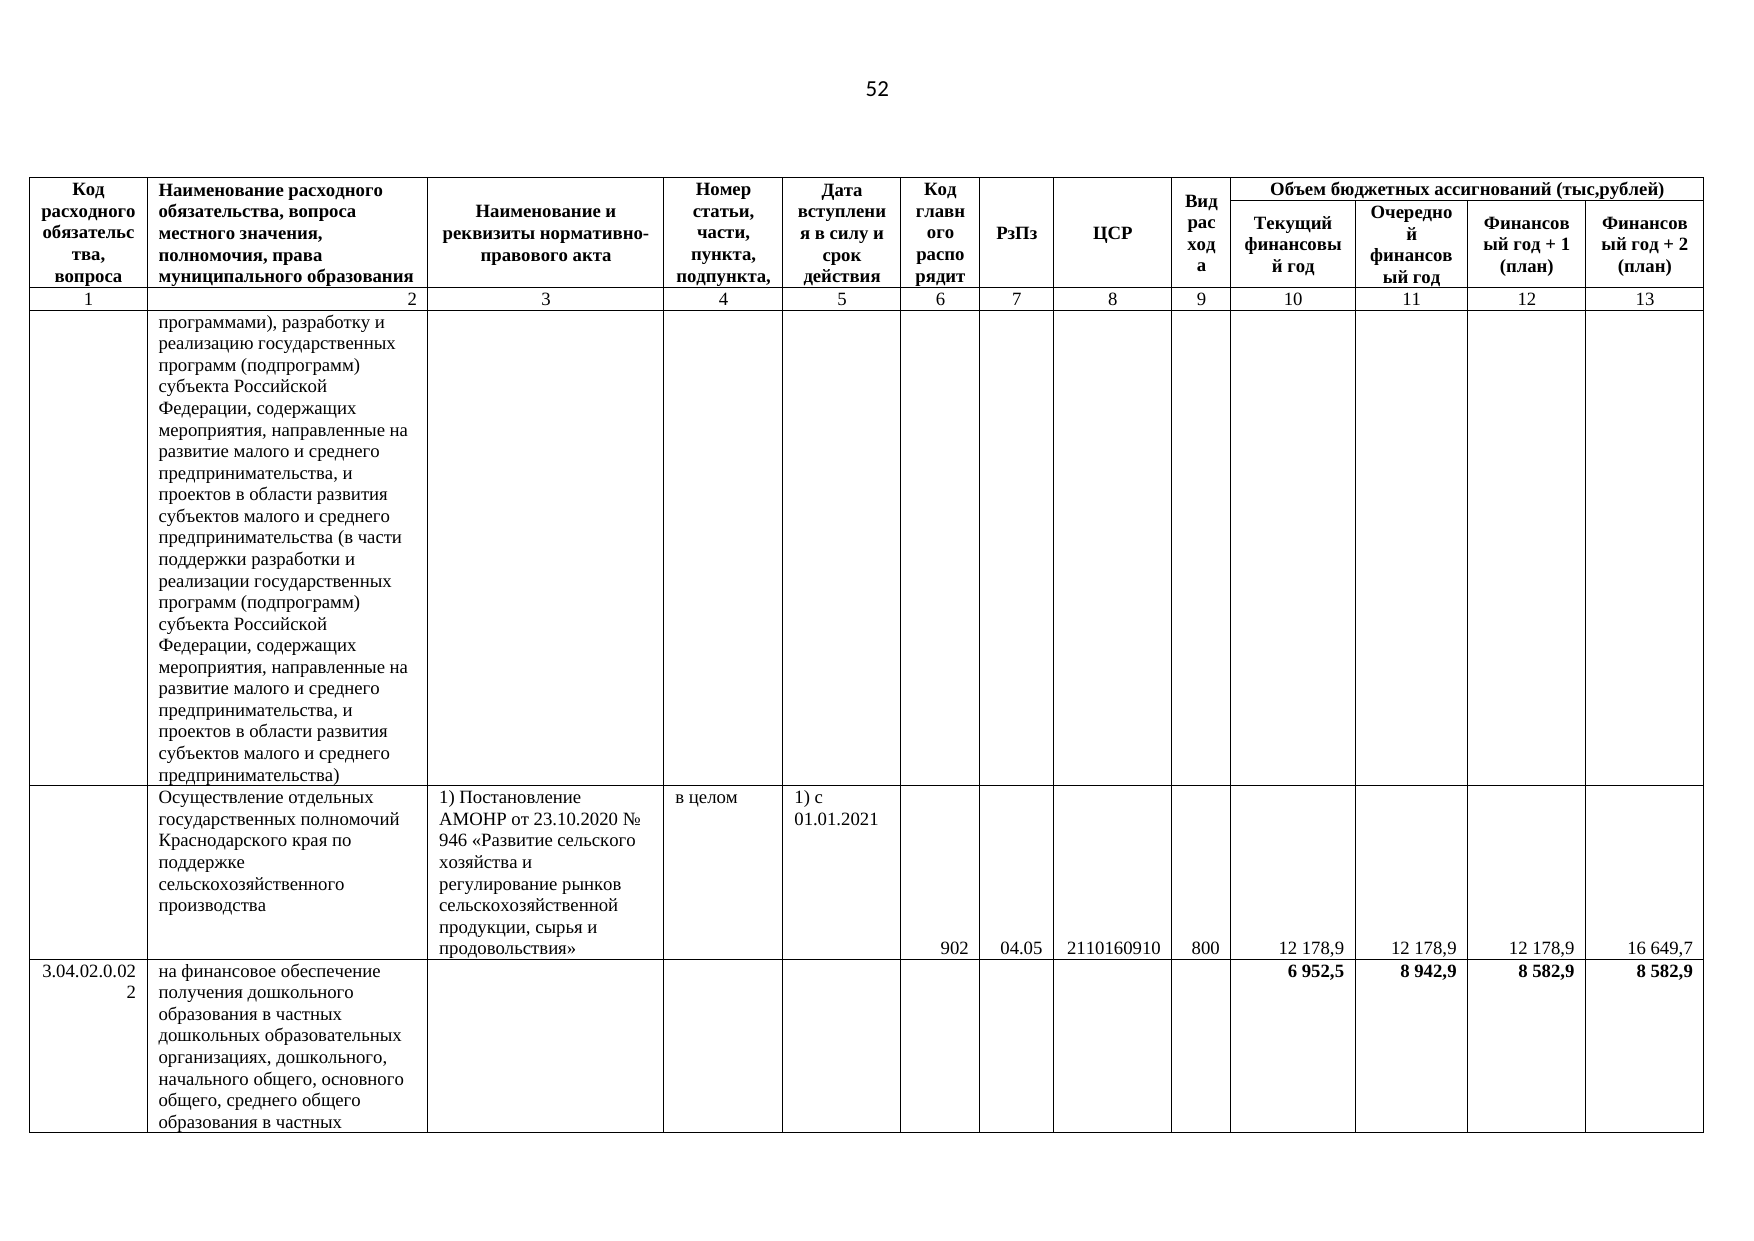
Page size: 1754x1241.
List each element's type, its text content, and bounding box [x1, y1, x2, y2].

table_cell 6 [901, 288, 979, 310]
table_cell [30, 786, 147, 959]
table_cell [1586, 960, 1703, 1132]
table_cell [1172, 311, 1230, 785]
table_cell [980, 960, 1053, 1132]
table_cell 13 [1586, 288, 1703, 310]
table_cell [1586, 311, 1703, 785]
table_cell 4 [664, 288, 782, 310]
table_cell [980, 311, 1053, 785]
table_cell Финансовый год + 1 (план) [1468, 201, 1585, 287]
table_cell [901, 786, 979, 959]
table_header Наименование и реквизиты нормативно-правового акта [428, 178, 663, 287]
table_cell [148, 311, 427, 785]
table_cell 12 [1468, 288, 1585, 310]
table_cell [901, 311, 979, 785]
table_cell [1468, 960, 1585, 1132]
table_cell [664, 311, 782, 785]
table_header ЦСР [1054, 178, 1171, 287]
table_cell 7 [980, 288, 1053, 310]
table_cell 3 [428, 288, 663, 310]
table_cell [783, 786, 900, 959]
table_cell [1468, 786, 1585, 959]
table_cell Финансовый год + 2 (план) [1586, 201, 1703, 287]
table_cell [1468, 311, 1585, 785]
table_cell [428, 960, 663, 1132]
table_cell 10 [1231, 288, 1355, 310]
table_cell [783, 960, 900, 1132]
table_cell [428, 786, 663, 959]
table_cell 1 [30, 288, 147, 310]
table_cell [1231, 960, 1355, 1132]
table_header РзПз [980, 178, 1053, 287]
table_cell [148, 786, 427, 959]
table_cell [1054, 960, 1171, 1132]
table_header Номер статьи, части, пункта, подпункта, абзаца [664, 178, 782, 287]
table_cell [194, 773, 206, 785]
table_cell 5 [783, 288, 900, 310]
table_header Вид расхода [1172, 178, 1230, 287]
table_cell 2 [148, 288, 427, 310]
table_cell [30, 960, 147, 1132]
table_header Объем бюджетных ассигнований (тыс,рублей) [1231, 178, 1703, 200]
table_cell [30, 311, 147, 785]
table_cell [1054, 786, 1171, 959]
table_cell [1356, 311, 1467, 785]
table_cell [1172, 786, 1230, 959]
table_cell 8 [1054, 288, 1171, 310]
table_header Код расходного обязательства, вопроса местного значения, полномочия, права муниципального образования [30, 178, 147, 287]
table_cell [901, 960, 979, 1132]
table_cell 9 [1172, 288, 1230, 310]
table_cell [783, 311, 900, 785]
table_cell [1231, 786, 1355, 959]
table_cell Очередной финансовый год [1356, 201, 1467, 287]
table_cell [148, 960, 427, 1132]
table_cell Текущий финансовый год [1231, 201, 1355, 287]
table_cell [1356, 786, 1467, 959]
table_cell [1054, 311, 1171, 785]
table_header Наименование расходного обязательства, вопроса местного значения, полномочия, права муниципального образования [148, 178, 427, 287]
table_header Код главного распорядителя бюджетных средств [901, 178, 979, 287]
table_header Дата вступления в силу и срок действия [783, 178, 900, 287]
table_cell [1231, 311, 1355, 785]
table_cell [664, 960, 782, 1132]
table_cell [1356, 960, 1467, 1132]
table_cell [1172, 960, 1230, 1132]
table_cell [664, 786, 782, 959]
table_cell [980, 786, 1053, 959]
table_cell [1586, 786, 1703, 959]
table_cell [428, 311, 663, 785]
table_cell 11 [1356, 288, 1467, 310]
